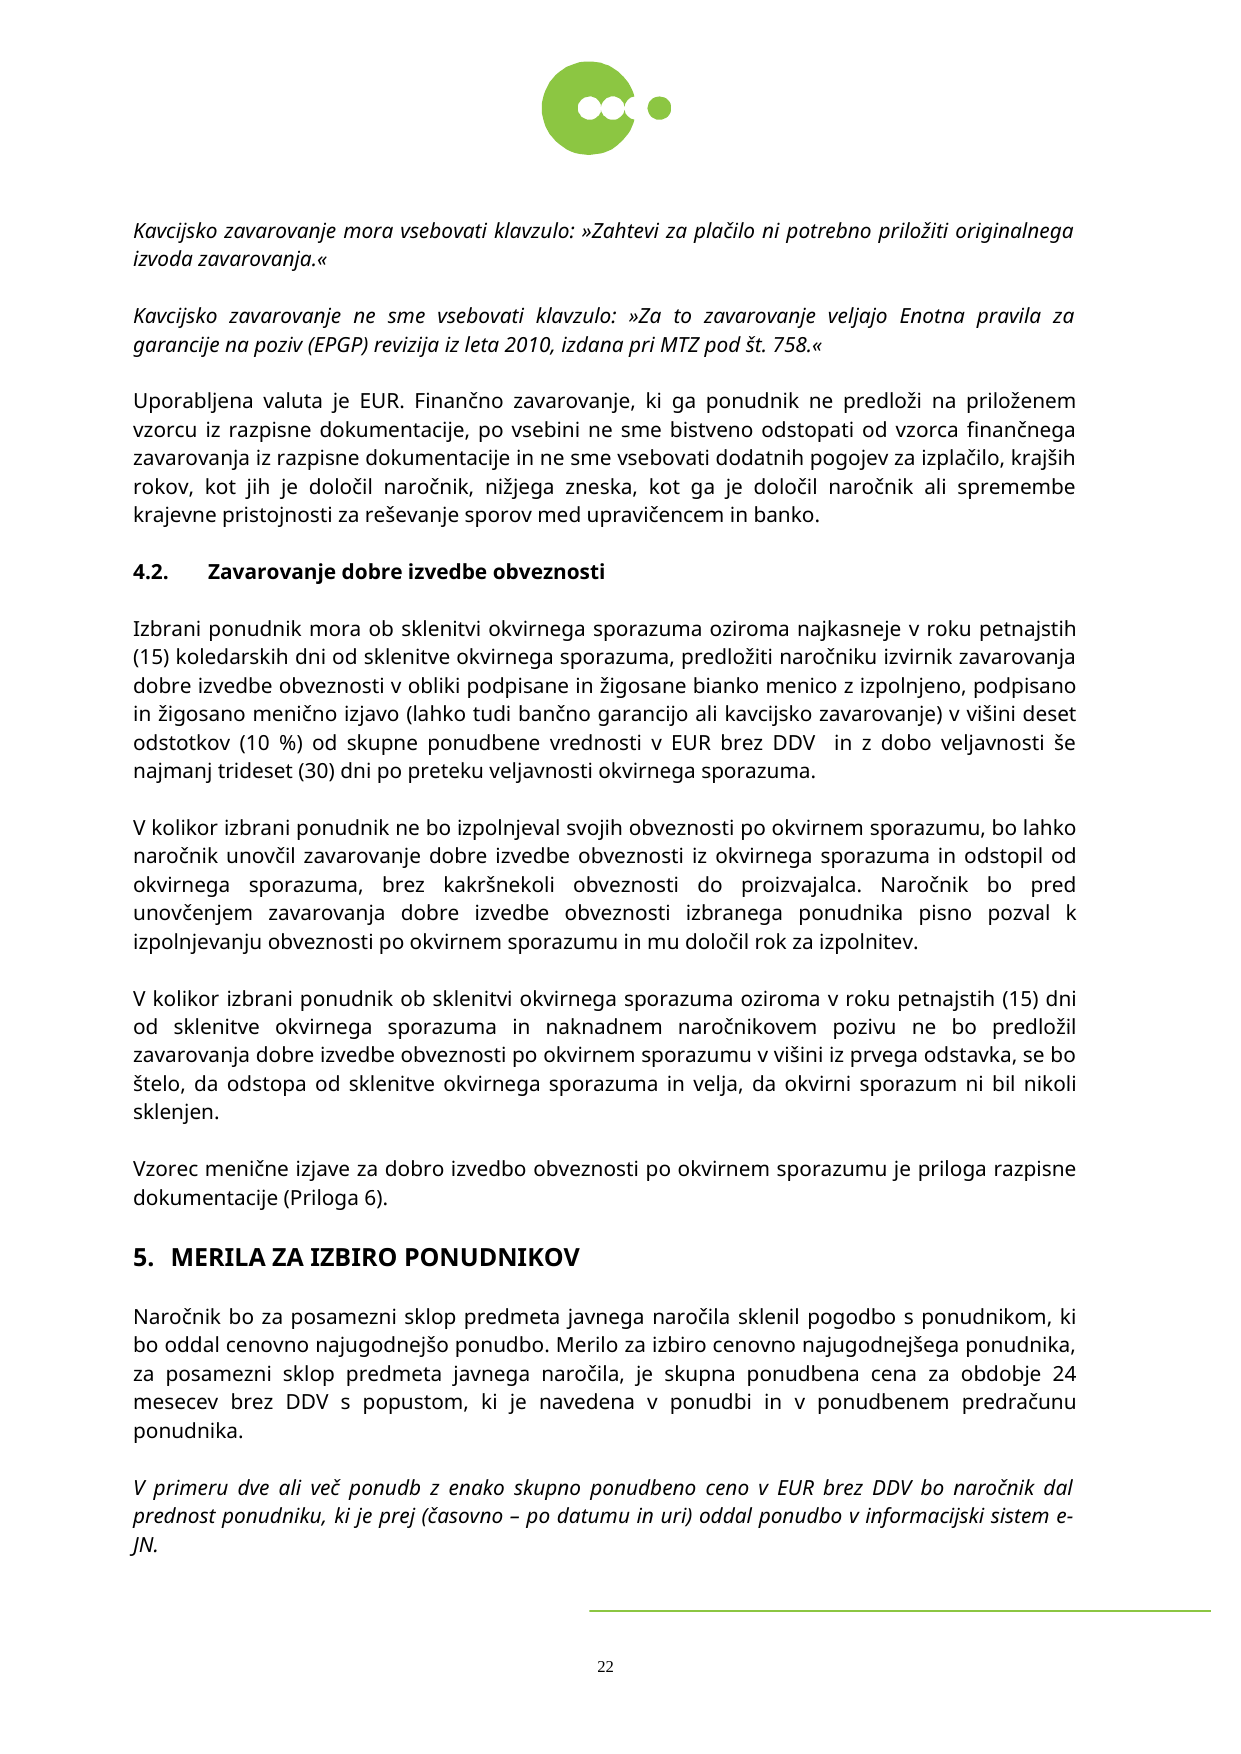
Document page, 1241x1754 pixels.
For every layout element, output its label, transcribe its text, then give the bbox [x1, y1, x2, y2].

text V primeru dve ali več ponudb z enako skupno ponudbeno ceno v EUR brez DDV bo naročnik dal prednost ponudniku, ki je prej (časovno – po datumu in uri) oddal ponudbo v informacijski sistem e-JN. [133, 1473, 1078, 1558]
list Zavarovanje dobre izvedbe obveznosti [133, 557, 1078, 586]
text Vzorec menične izjave za dobro izvedbo obveznosti po okvirnem sporazumu je priloga razpisne dokumentacije (Priloga 6). [133, 1154, 1078, 1211]
list MERILA ZA IZBIRO PONUDNIKOV [133, 1240, 1078, 1274]
text Naročnik bo za posamezni sklop predmeta javnega naročila sklenil pogodbo s ponudnikom, ki bo oddal cenovno najugodnejšo ponudbo. Merilo za izbiro cenovno najugodnejšega ponudnika, za posamezni sklop predmeta javnega naročila, je skupna ponudbena cena za obdobje 24 mesecev brez DDV s popustom, ki je navedena v ponudbi in v ponudbenem predračunu ponudnika. [133, 1302, 1078, 1444]
text Izbrani ponudnik mora ob sklenitvi okvirnega sporazuma oziroma najkasneje v roku petnajstih (15) koledarskih dni od sklenitve okvirnega sporazuma, predložiti naročniku izvirnik zavarovanja dobre izvedbe obveznosti v obliki podpisane in žigosane bianko menico z izpolnjeno, podpisano in žigosano menično izjavo (lahko tudi bančno garancijo ali kavcijsko zavarovanje) v višini deset odstotkov (10 %) od skupne ponudbene vrednosti v EUR brez DDV in z dobo veljavnosti še najmanj trideset (30) dni po preteku veljavnosti okvirnega sporazuma. [133, 614, 1078, 785]
text Uporabljena valuta je EUR. Finančno zavarovanje, ki ga ponudnik ne predloži na priloženem vzorcu iz razpisne dokumentacije, po vsebini ne sme bistveno odstopati od vzorca finančnega zavarovanja iz razpisne dokumentacije in ne sme vsebovati dodatnih pogojev za izplačilo, krajših rokov, kot jih je določil naročnik, nižjega zneska, kot ga je določil naročnik ali spremembe krajevne pristojnosti za reševanje sporov med upravičencem in banko. [133, 387, 1078, 529]
text Kavcijsko zavarovanje mora vsebovati klavzulo: »Zahtevi za plačilo ni potrebno priložiti originalnega izvoda zavarovanja.« [133, 216, 1078, 273]
text Kavcijsko zavarovanje ne sme vsebovati klavzulo: »Za to zavarovanje veljajo Enotna pravila za garancije na poziv (EPGP) revizija iz leta 2010, izdana pri MTZ pod št. 758.« [133, 301, 1078, 358]
text V kolikor izbrani ponudnik ob sklenitvi okvirnega sporazuma oziroma v roku petnajstih (15) dni od sklenitve okvirnega sporazuma in naknadnem naročnikovem pozivu ne bo predložil zavarovanja dobre izvedbe obveznosti po okvirnem sporazumu v višini iz prvega odstavka, se bo štelo, da odstopa od sklenitve okvirnega sporazuma in velja, da okvirni sporazum ni bil nikoli sklenjen. [133, 984, 1078, 1126]
text V kolikor izbrani ponudnik ne bo izpolnjeval svojih obveznosti po okvirnem sporazumu, bo lahko naročnik unovčil zavarovanje dobre izvedbe obveznosti iz okvirnega sporazuma in odstopil od okvirnega sporazuma, brez kakršnekoli obveznosti do proizvajalca. Naročnik bo pred unovčenjem zavarovanja dobre izvedbe obveznosti izbranega ponudnika pisno pozval k izpolnjevanju obveznosti po okvirnem sporazumu in mu določil rok za izpolnitev. [133, 813, 1078, 955]
